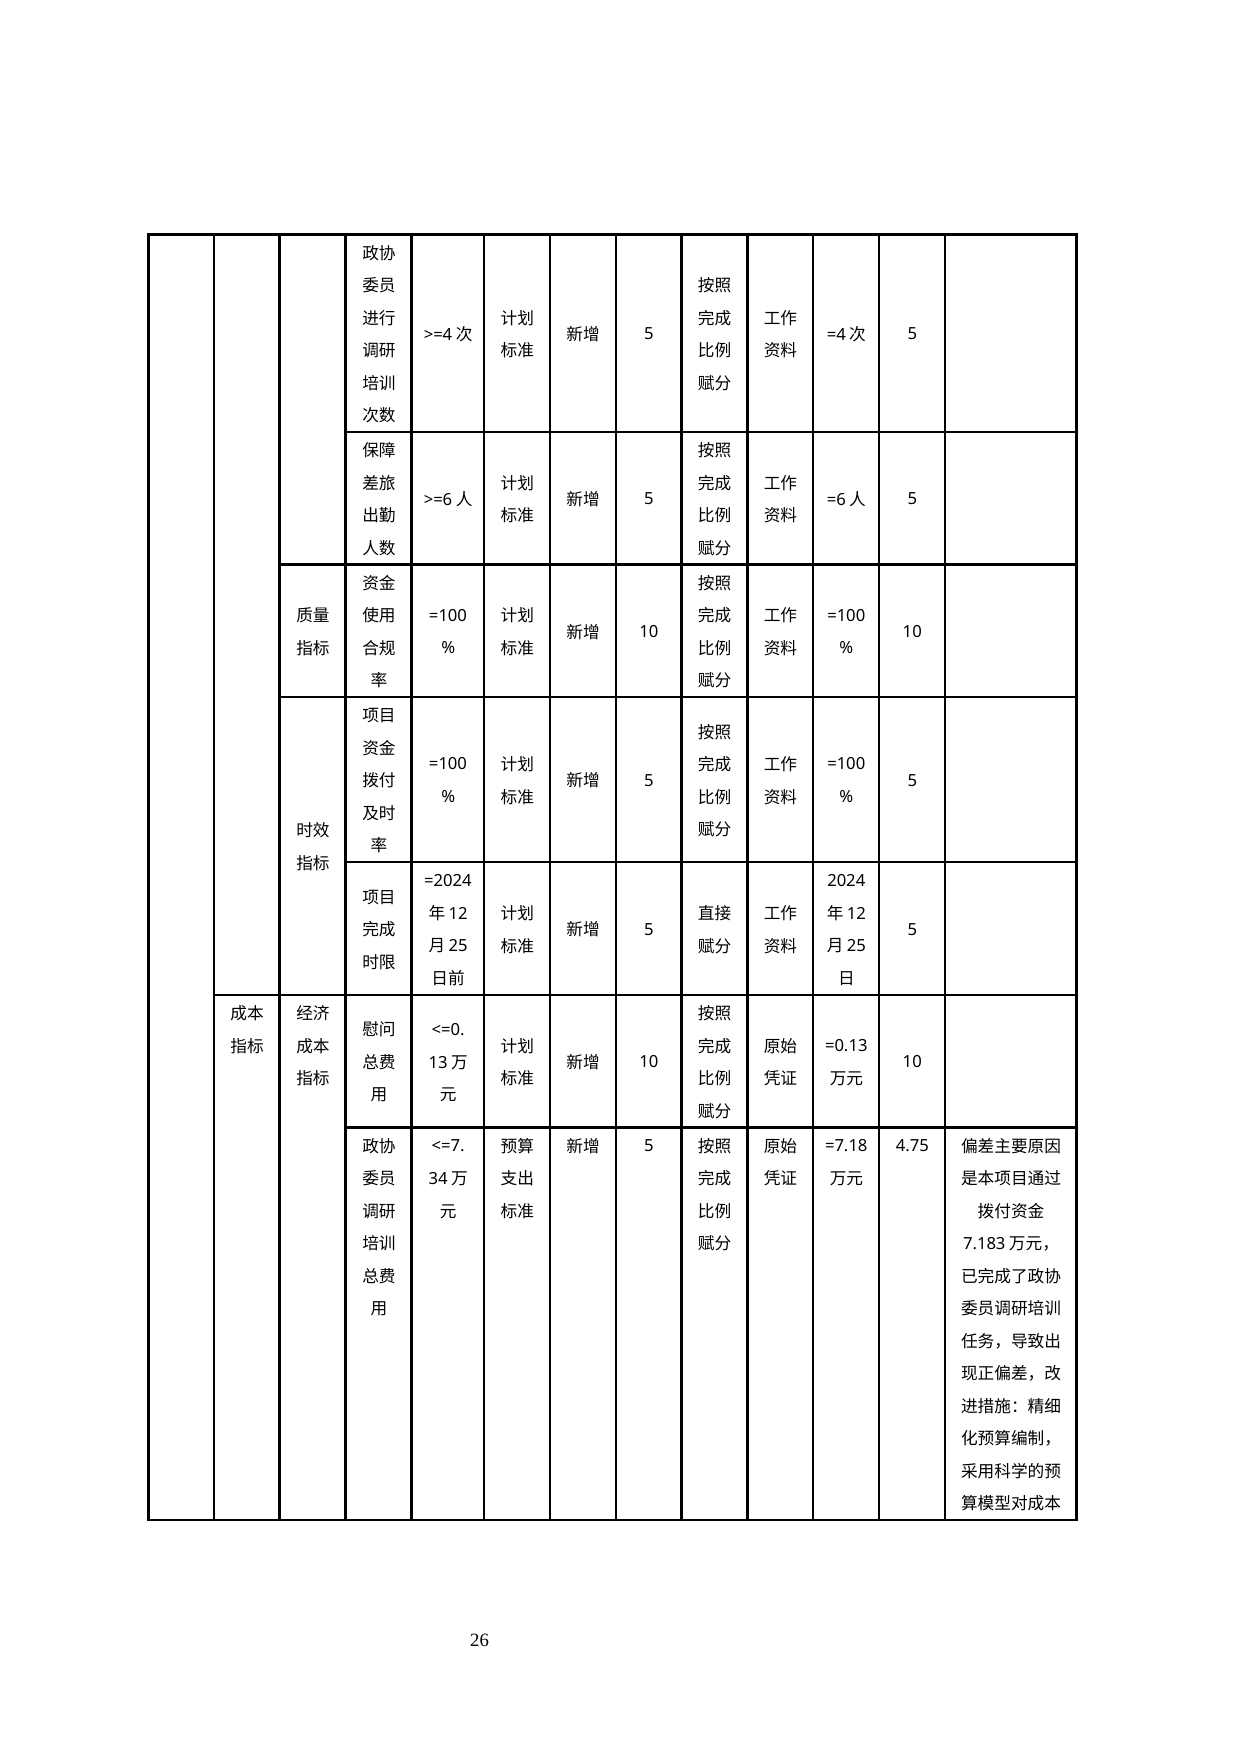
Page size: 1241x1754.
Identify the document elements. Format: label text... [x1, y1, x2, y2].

table_cell 按照完成比例赋分 [683, 698, 746, 861]
table_cell 5 [617, 236, 680, 431]
table_cell 5 [617, 698, 680, 861]
table_cell 计划标准 [485, 863, 549, 993]
table_cell 新增 [551, 996, 615, 1126]
table_cell 直接赋分 [683, 863, 746, 993]
table_cell 新增 [551, 1129, 615, 1519]
table_cell 项目资金拨付及时率 [347, 698, 410, 861]
table_cell 新增 [551, 566, 615, 696]
table_cell 5 [880, 863, 944, 993]
table_cell 原始凭证 [749, 1129, 812, 1519]
table_cell 政协委员调研培训总费用 [347, 1129, 410, 1519]
table_cell =100% [814, 698, 878, 861]
table_cell 时效指标 [281, 698, 344, 993]
table_cell 计划标准 [485, 996, 549, 1126]
table_cell [946, 863, 1075, 993]
table_cell 5 [880, 698, 944, 861]
table_cell =100% [413, 566, 483, 696]
table_cell <=7.34万元 [413, 1129, 483, 1519]
table_cell 工作资料 [749, 863, 812, 993]
table_cell 政协委员进行调研培训次数 [347, 236, 410, 431]
table_cell 工作资料 [749, 433, 812, 563]
table_cell >=4次 [413, 236, 483, 431]
table_cell 按照完成比例赋分 [683, 236, 746, 431]
table_cell [946, 433, 1075, 563]
table_cell 按照完成比例赋分 [683, 996, 746, 1126]
table_cell [946, 698, 1075, 861]
table_cell [946, 996, 1075, 1126]
table_cell [946, 236, 1075, 431]
table_cell 工作资料 [749, 236, 812, 431]
table_cell 资金使用合规率 [347, 566, 410, 696]
table_cell 5 [617, 863, 680, 993]
table_cell 10 [617, 996, 680, 1126]
table_cell 工作资料 [749, 566, 812, 696]
table_cell 项目完成时限 [347, 863, 410, 993]
table_cell =4次 [814, 236, 878, 431]
table_cell 5 [617, 1129, 680, 1519]
table_cell 计划标准 [485, 433, 549, 563]
table_cell >=6人 [413, 433, 483, 563]
table_cell =6人 [814, 433, 878, 563]
table_cell =100% [814, 566, 878, 696]
table_cell 5 [617, 433, 680, 563]
table_cell =0.13万元 [814, 996, 878, 1126]
table_cell 新增 [551, 698, 615, 861]
table_cell <=0.13万元 [413, 996, 483, 1126]
table_cell 计划标准 [485, 566, 549, 696]
table_cell 按照完成比例赋分 [683, 566, 746, 696]
table_cell 预算支出标准 [485, 1129, 549, 1519]
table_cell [946, 1129, 1075, 1519]
table_cell 经济成本指标 [281, 996, 344, 1519]
table_cell 计划标准 [485, 698, 549, 861]
table_cell 工作资料 [749, 698, 812, 861]
table_cell 按照完成比例赋分 [683, 433, 746, 563]
table_cell 保障差旅出勤人数 [347, 433, 410, 563]
table_cell 10 [880, 566, 944, 696]
table_cell 5 [880, 433, 944, 563]
table_cell 10 [880, 996, 944, 1126]
table_cell 计划标准 [485, 236, 549, 431]
table_cell 新增 [551, 433, 615, 563]
table_cell 新增 [551, 863, 615, 993]
table_cell 慰问总费用 [347, 996, 410, 1126]
table_cell 5 [880, 236, 944, 431]
table_cell 原始凭证 [749, 996, 812, 1126]
table_cell 10 [617, 566, 680, 696]
table_cell 新增 [551, 236, 615, 431]
table_cell 按照完成比例赋分 [683, 1129, 746, 1519]
table_cell =7.18万元 [814, 1129, 878, 1519]
table_cell =2024年12月25日前 [413, 863, 483, 993]
table_cell 质量指标 [281, 566, 344, 696]
table_cell 成本指标 [215, 996, 278, 1519]
table_cell [946, 566, 1075, 696]
table_cell 4.75 [880, 1129, 944, 1519]
table_cell =100% [413, 698, 483, 861]
table_cell 2024年12月25日 [814, 863, 878, 993]
